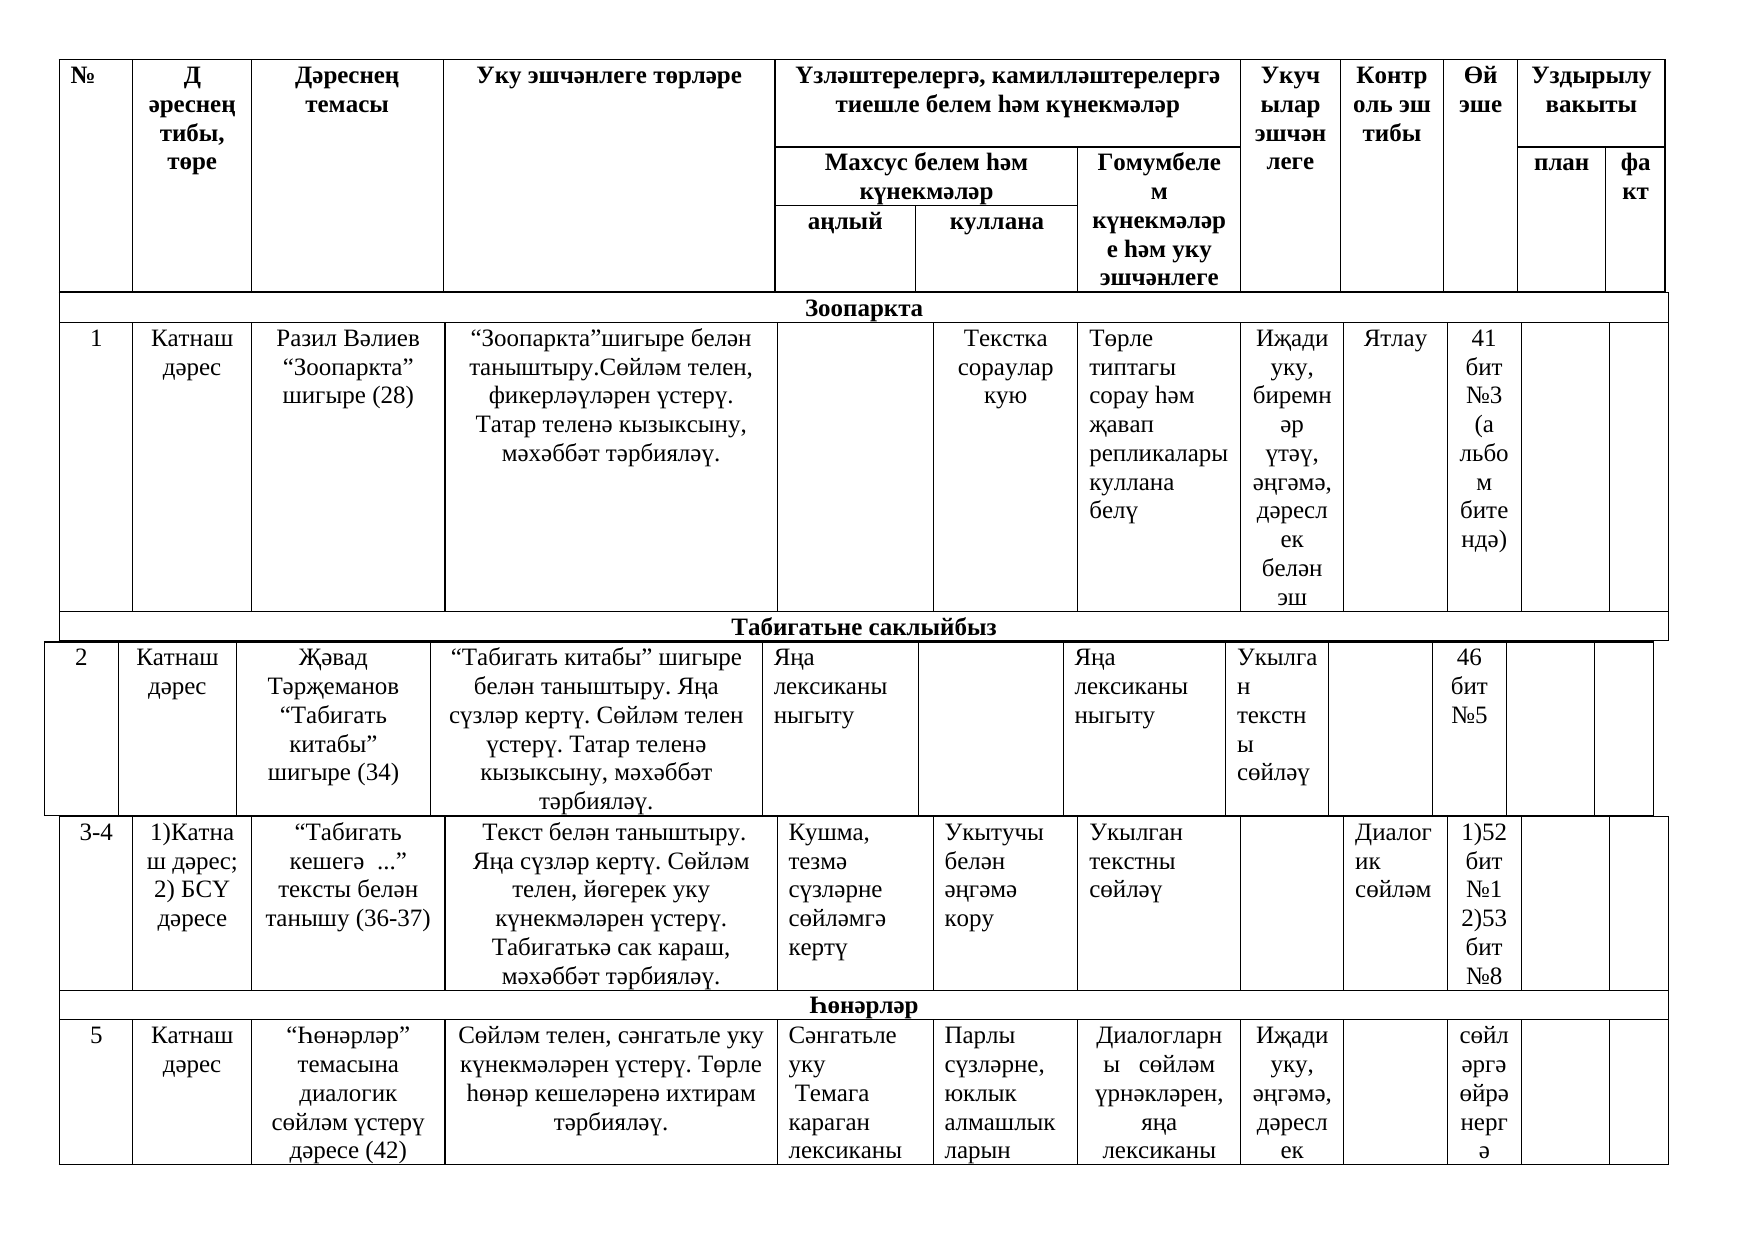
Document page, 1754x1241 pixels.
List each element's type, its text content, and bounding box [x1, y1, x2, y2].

table_cell 41 бит №3 (альбом битендә) [1448, 323, 1521, 611]
table_header [1610, 817, 1668, 989]
table_cell “Зоопаркта”шигыре белән таныштыру.Сөйләм телен, фикерләүләрен үстерү. Татар теленә кызыксыну, мәхәббәт тәрбияләү. [446, 323, 777, 611]
table_cell [1522, 323, 1609, 611]
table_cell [778, 1020, 933, 1164]
table_header Зоопаркта [60, 293, 1668, 322]
table_cell Разил Вәлиев “Зоопаркта” шигыре (28) [252, 323, 444, 611]
table_header Өй эше [1444, 60, 1517, 291]
table_cell 5 [60, 1020, 132, 1164]
table_header Уку эшчәнлеге төрләре [444, 60, 774, 291]
table_header 3-4 [60, 817, 132, 989]
table_cell [1522, 1020, 1609, 1164]
table_cell Махсус белем һәм күнекмәләр [776, 148, 1077, 205]
table_header Уздырылу вакыты [1518, 60, 1664, 146]
table_header Укылган текстны сөйләү [1078, 817, 1240, 989]
table_header Җәвад Тәрҗеманов “Табигать китабы” шигыре (34) [237, 643, 430, 815]
table_header 46 бит №5 [1433, 643, 1506, 815]
table_cell план [1518, 148, 1605, 291]
table_cell [1344, 1020, 1447, 1164]
table_cell 1 [60, 323, 132, 611]
table_cell Ятлау [1344, 323, 1447, 611]
table_cell сөйләргә өйрәнергә [1448, 1020, 1521, 1164]
table_header 1)Катнаш дәрес; 2) БСҮ дәресе [133, 817, 251, 989]
table_header Катнаш дәрес [119, 643, 236, 815]
table_header “Табигать китабы” шигыре белән таныштыру. Яңа сүзләр кертү. Сөйләм телен үстерү. Татар теленә кызыксыну, мәхәббәт тәрбияләү. [431, 643, 762, 815]
table_header [1329, 643, 1432, 815]
table_header Дәреснең тибы, төре [133, 60, 251, 291]
table_header [919, 643, 1063, 815]
table_cell аңлый [776, 206, 915, 291]
table_header Яңа лексиканы ныгыту [763, 643, 918, 815]
table_header Кушма, тезмә сүзләрне сөйләмгә кертү [778, 817, 933, 989]
table_cell Гомумбелем күнекмәләре һәм уку эшчәнлеге [1078, 148, 1240, 291]
table_header Текст белән таныштыру. Яңа сүзләр кертү. Сөйләм телен, йөгерек уку күнекмәләрен үстерү. Табигатькә сак караш, мәхәббәт тәрбияләү. [446, 817, 777, 989]
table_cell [252, 1020, 444, 1164]
table_header Диалогик сөйләм [1344, 817, 1447, 989]
table_header [1241, 817, 1343, 989]
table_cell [446, 1020, 777, 1164]
table_header Укылган текстны сөйләү [1226, 643, 1328, 815]
table_header № [60, 60, 132, 291]
table_header Яңа лексиканы ныгыту [1064, 643, 1225, 815]
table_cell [934, 1020, 1077, 1164]
table_cell Һөнәрләр [60, 991, 1668, 1019]
table_header [1522, 817, 1609, 989]
table_cell [778, 323, 933, 611]
table_cell факт [1606, 148, 1664, 291]
table_cell Катнаш дәрес [133, 1020, 251, 1164]
table_header Үзләштерелергә, камилләштерелергә тиешле белем һәм күнекмәләр [776, 60, 1240, 146]
table_header Укытучы белән әңгәмә кору [934, 817, 1077, 989]
table_cell куллана [916, 206, 1077, 291]
table_header Укучылар эшчәнлеге [1241, 60, 1340, 291]
table_header [1507, 643, 1594, 815]
table_header 2 [45, 643, 118, 815]
table_header “Табигать кешегә ...” тексты белән танышу (36-37) [252, 817, 444, 989]
table_cell Катнаш дәрес [133, 323, 251, 611]
table_cell Төрле типтагы сорау һәм җавап репликалары куллана белү [1078, 323, 1240, 611]
table_cell Текстка сораулар кую [934, 323, 1077, 611]
table_cell [1610, 323, 1668, 611]
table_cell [1078, 1020, 1240, 1164]
table_cell Иҗади уку, биремнәр үтәү, әңгәмә, дәреслек белән эш [1241, 323, 1343, 611]
table_cell [1610, 1020, 1668, 1164]
table_header Контроль эш тибы [1341, 60, 1443, 291]
table_header 1)52 бит №1 2)53 бит №8 [1448, 817, 1521, 989]
table_header [1595, 643, 1653, 815]
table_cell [1241, 1020, 1343, 1164]
table_cell Табигатьне саклыйбыз [60, 612, 1668, 640]
table_header Дәреснең темасы [252, 60, 443, 291]
